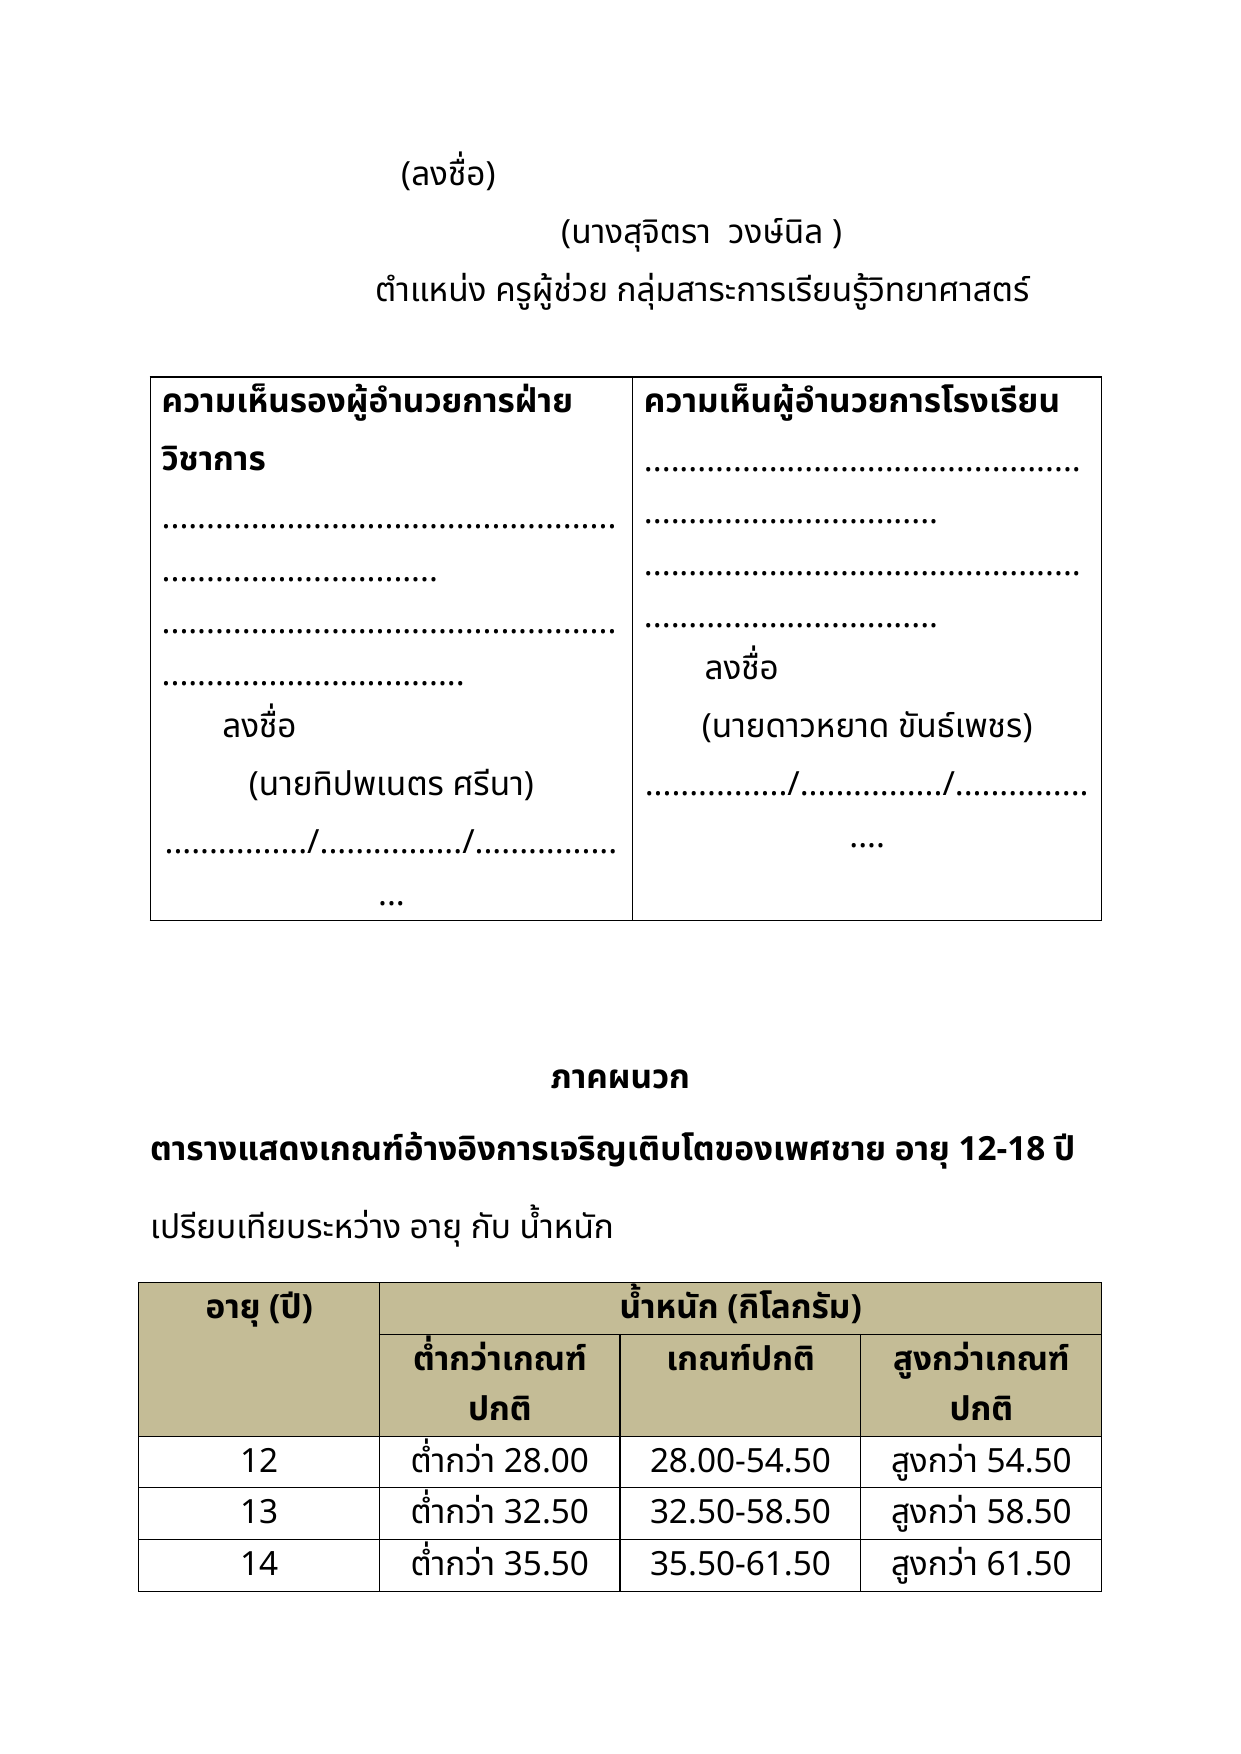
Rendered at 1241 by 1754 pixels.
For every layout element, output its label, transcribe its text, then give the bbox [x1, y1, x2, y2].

table_cell 35.50-61.50 [621, 1540, 860, 1591]
table_cell สูงกว่า 54.50 [861, 1437, 1101, 1487]
text (ลงชื่อ) [150, 150, 1090, 201]
table_cell 28.00-54.50 [621, 1437, 860, 1487]
table_cell เกณฑ์ปกติ [621, 1335, 860, 1436]
table_cell 13 [139, 1488, 379, 1539]
table_cell 12 [139, 1437, 379, 1487]
table_cell ต่ำกว่า 35.50 [380, 1540, 619, 1591]
table_header ความเห็นรองผู้อำนวยการฝ่ายวิชาการ .................................................................................. ..................................................................................... ลงชื่อ (นายทิปพเนตร ศรีนา) ................/................/................... [151, 378, 632, 919]
text ตารางแสดงเกณฑ์อ้างอิงการเจริญเติบโตของเพศชาย อายุ 12-18 ปี [150, 1124, 1090, 1175]
table_cell 14 [139, 1540, 379, 1591]
table_cell 32.50-58.50 [621, 1488, 860, 1539]
table_cell ต่ำกว่า 28.00 [380, 1437, 619, 1487]
text (นางสุจิตรา วงษ์นิล ) [150, 208, 1090, 259]
text ภาคผนวก [150, 1053, 1090, 1103]
text เปรียบเทียบระหว่าง อายุ กับ น้ำหนัก [150, 1203, 1090, 1254]
table_cell สูงกว่า 58.50 [861, 1488, 1101, 1539]
text ตำแหน่ง ครูผู้ช่วย กลุ่มสาระการเรียนรู้วิทยาศาสตร์ [150, 266, 1090, 317]
table_cell สูงกว่าเกณฑ์ปกติ [861, 1335, 1101, 1436]
table_cell ต่ำกว่าเกณฑ์ปกติ [380, 1335, 619, 1436]
table_header อายุ (ปี) [139, 1283, 379, 1436]
table_header น้ำหนัก (กิโลกรัม) [380, 1283, 1101, 1334]
table_cell ต่ำกว่า 32.50 [380, 1488, 619, 1539]
table_header ความเห็นผู้อำนวยการโรงเรียน .................................................................................. .................................................................................. ลงชื่อ (นายดาวหยาด ขันธ์เพชร) ................/................/................... [633, 378, 1101, 919]
table_cell สูงกว่า 61.50 [861, 1540, 1101, 1591]
